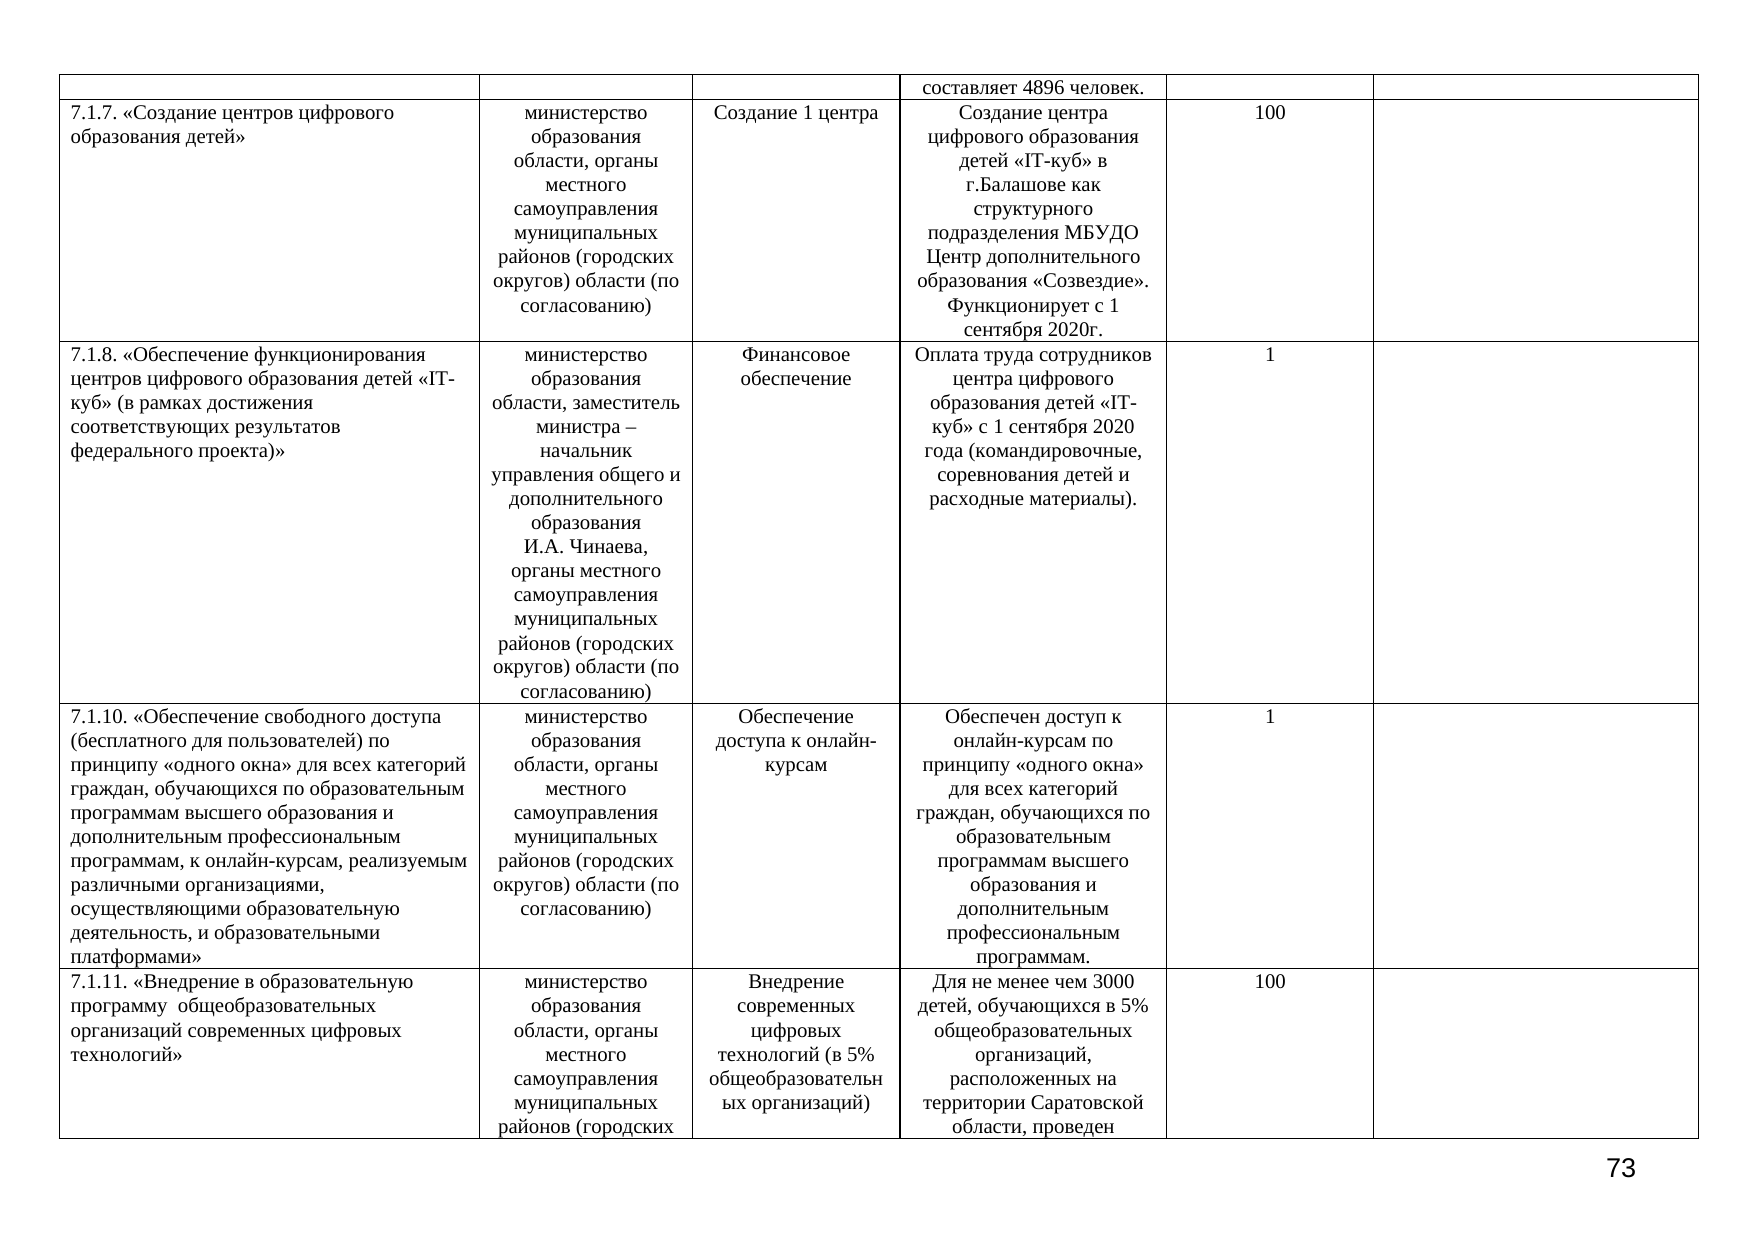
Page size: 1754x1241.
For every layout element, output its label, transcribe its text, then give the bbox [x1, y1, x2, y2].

table_cell 1 [1167, 704, 1373, 968]
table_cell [480, 100, 692, 341]
table_cell [1374, 342, 1698, 703]
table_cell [480, 969, 692, 1138]
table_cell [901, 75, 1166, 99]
table_cell 100 [1167, 969, 1373, 1138]
table_cell [1374, 100, 1698, 341]
table_cell Создание 1 центра [693, 100, 899, 341]
table_cell 1 [1167, 342, 1373, 703]
table_cell 7.1.10. «Обеспечение свободного доступа (бесплатного для пользователей) по принципу «одного окна» для всех категорий граждан, обучающихся по образовательным программам высшего образования и дополнительным профессиональным программам, к онлайн-курсам, реализуемым различными организациями, осуществляющими образовательную деятельность, и образовательными платформами» [60, 704, 479, 968]
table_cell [480, 75, 692, 99]
table_cell 1 [1167, 75, 1373, 99]
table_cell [60, 969, 479, 1138]
table_cell [1374, 969, 1698, 1138]
table_cell [1374, 75, 1698, 99]
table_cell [60, 75, 479, 99]
table_cell Обеспечение доступа к онлайн-курсам [693, 704, 899, 968]
table_cell Обеспечен доступ к онлайн-курсам по принципу «одного окна» для всех категорий граждан, обучающихся по образовательным программам высшего образования и дополнительным профессиональным программам. [901, 704, 1166, 968]
table_cell 7.1.8. «Обеспечение функционирования центров цифрового образования детей «IT-куб» (в рамках достижения соответствующих результатов федерального проекта)» [60, 342, 479, 703]
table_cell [693, 969, 899, 1138]
table_cell 7.1.7. «Создание центров цифрового образования детей» [60, 100, 479, 341]
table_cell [693, 75, 899, 99]
table_cell Создание центра цифрового образования детей «IT-куб» в г.Балашове как структурного подразделения МБУДО Центр дополнительного образования «Созвездие». Функционирует с 1 сентября 2020г. [901, 100, 1166, 341]
table_cell [1374, 704, 1698, 968]
table_cell министерство образования области, органы местного самоуправления муниципальных районов (городских округов) области (по согласованию) [480, 704, 692, 968]
table_cell министерство образования области, заместитель министра – начальник управления общего и дополнительного образования И.А. Чинаева, органы местного самоуправления муниципальных районов (городских округов) области (по согласованию) [480, 342, 692, 703]
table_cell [901, 969, 1166, 1138]
table_cell Оплата труда сотрудников центра цифрового образования детей «IT-куб» с 1 сентября 2020 года (командировочные, соревнования детей и расходные материалы). [901, 342, 1166, 703]
table_cell Финансовое обеспечение [693, 342, 899, 703]
table_cell 100 [1167, 100, 1373, 341]
